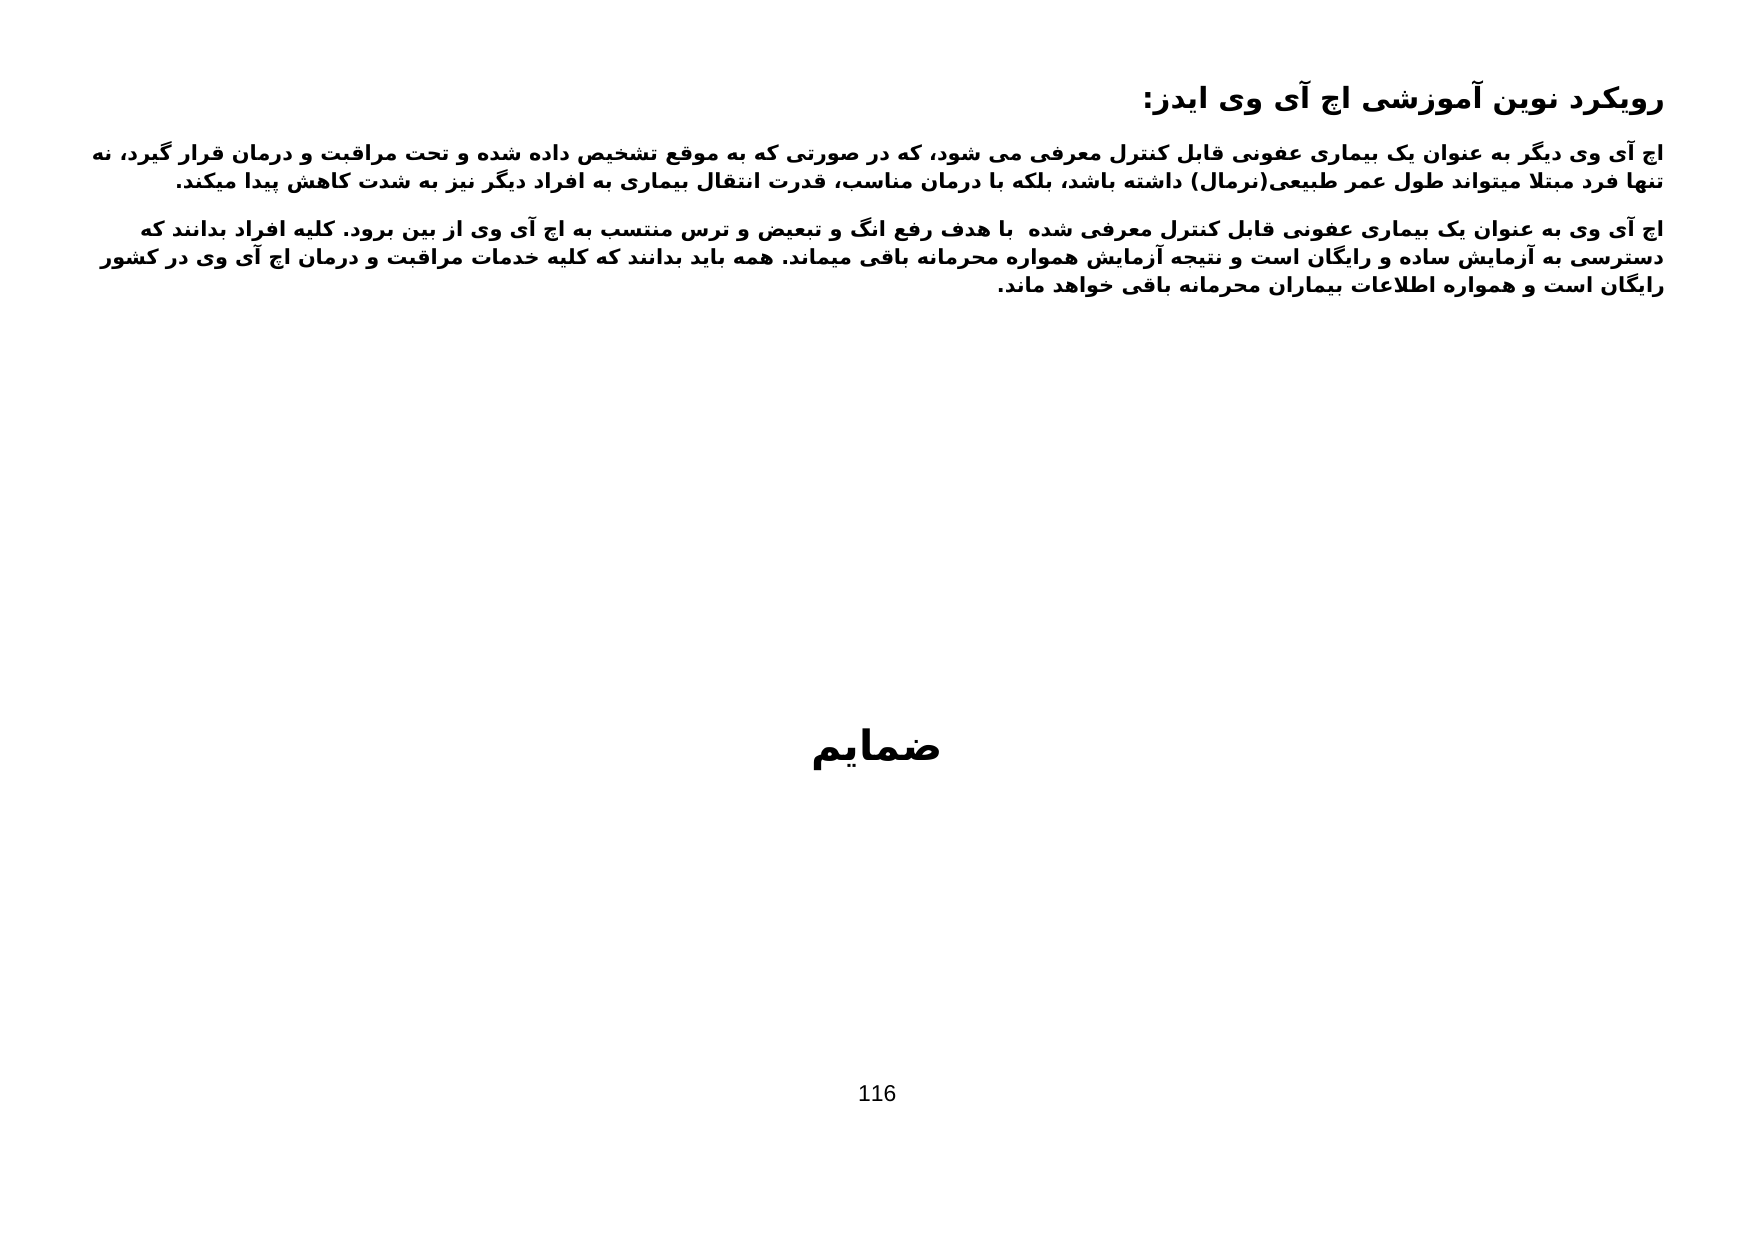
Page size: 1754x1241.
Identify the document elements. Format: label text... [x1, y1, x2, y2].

text اچ آی وی به عنوان یک بیماری عفونی قابل کنترل معرفی شده با هدف رفع انگ و تبعیض و ترس منتسب به اچ آی وی از بین برود. کلیه افراد بدانند که دسترسی به آزمایش ساده و رایگان است و نتیجه آزمایش همواره محرمانه باقی میماند. همه باید بدانند که کلیه خدمات مراقبت و درمان اچ آی وی در کشور رایگان است و همواره اطلاعات بیماران محرمانه باقی خواهد ماند. [88, 217, 1665, 297]
text ضمایم [88, 722, 1665, 770]
text رویکرد نوین آموزشی اچ آی وی ایدز: [88, 81, 1665, 115]
text اچ آی وی دیگر به عنوان یک بیماری عفونی قابل کنترل معرفی می شود، که در صورتی که به موقع تشخیص داده شده و تحت مراقبت و درمان قرار گیرد، نه تنها فرد مبتلا میتواند طول عمر طبیعی(نرمال) داشته باشد، بلکه با درمان مناسب، قدرت انتقال بیماری به افراد دیگر نیز به شدت کاهش پیدا میکند. [88, 141, 1665, 193]
